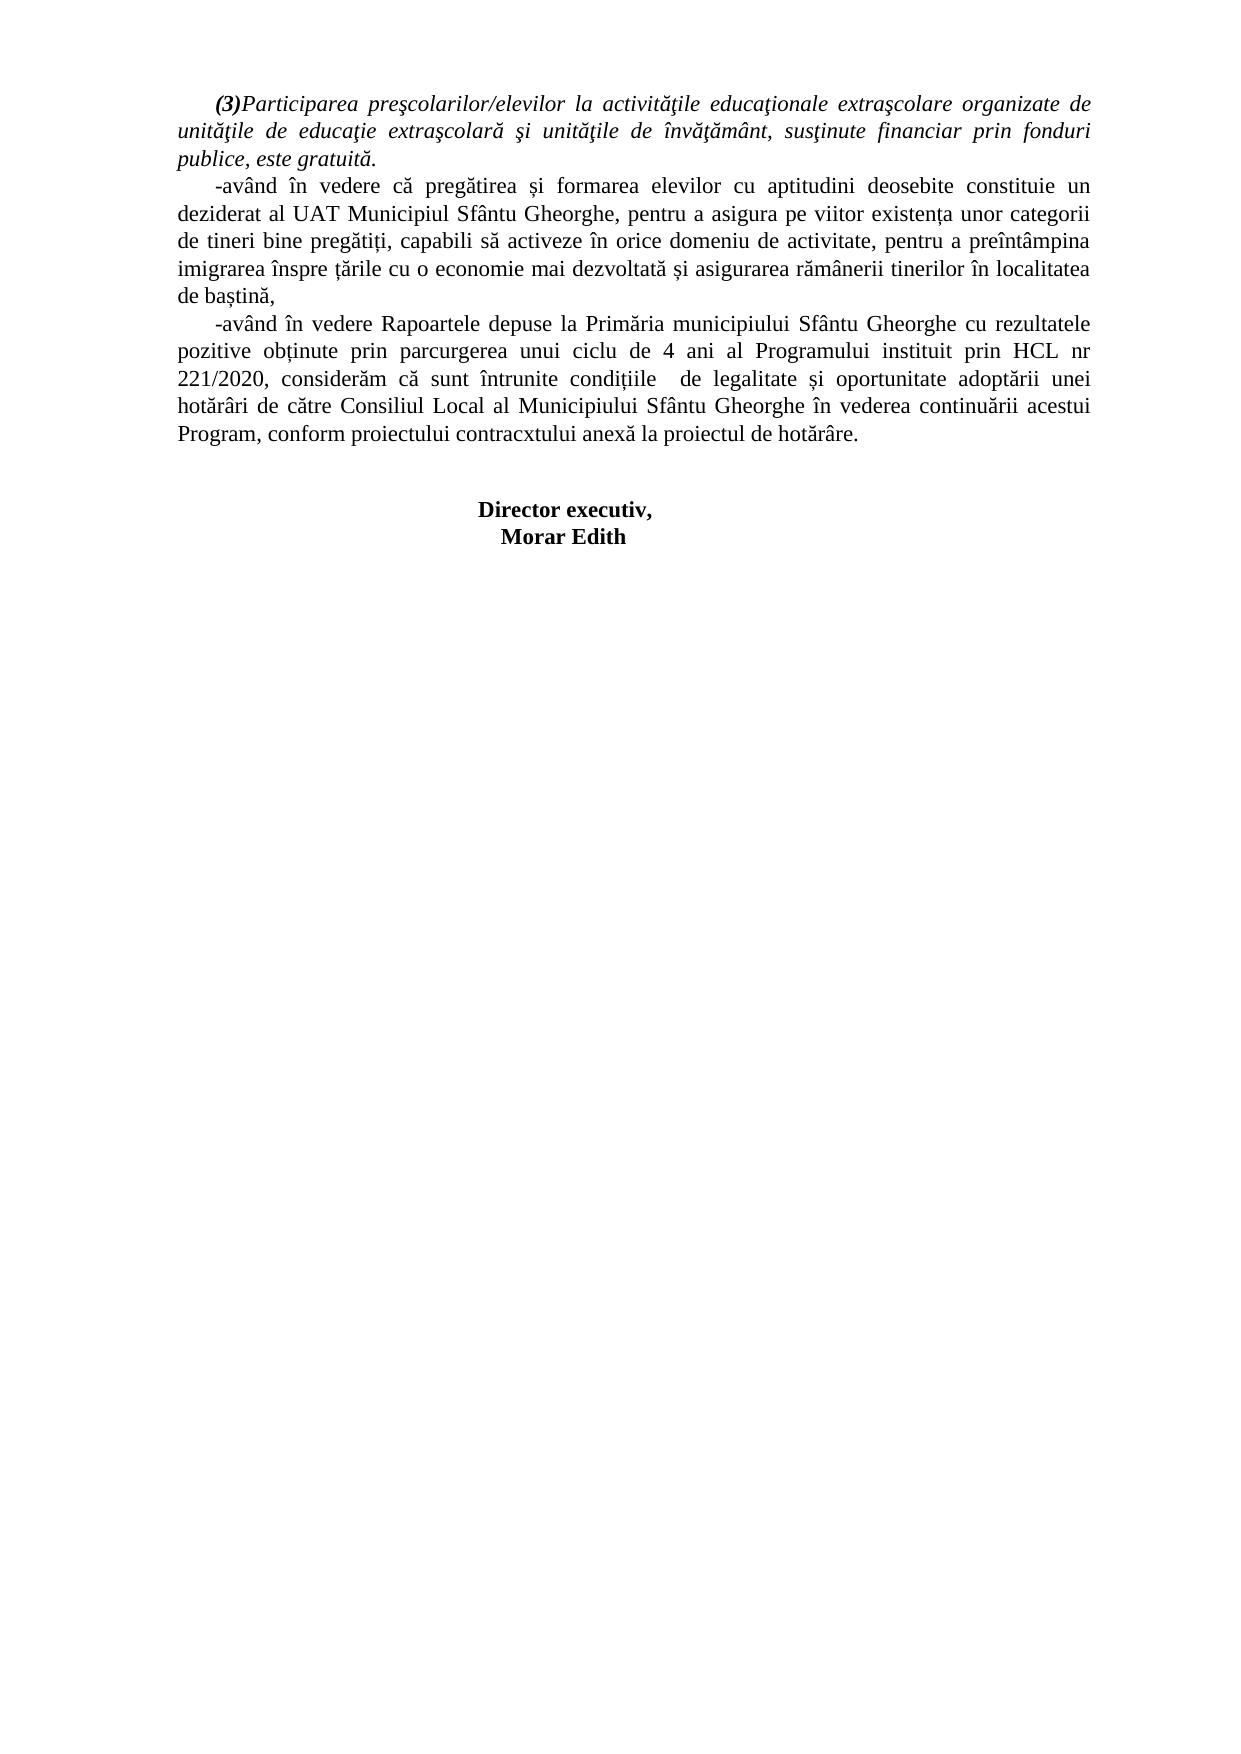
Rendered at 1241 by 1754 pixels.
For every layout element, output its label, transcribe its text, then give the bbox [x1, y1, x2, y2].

text Director executiv, [177, 497, 1092, 523]
text (3)Participarea preşcolarilor/elevilor la activităţile educaţionale extraşcolare organizate de unităţile de educaţie extraşcolară şi unităţile de învăţământ, susţinute financiar prin fonduri publice, este gratuită. [177, 89, 1092, 171]
text -având în vedere că pregătirea și formarea elevilor cu aptitudini deosebite constituie un deziderat al UAT Municipiul Sfântu Gheorghe, pentru a asigura pe viitor existența unor categorii de tineri bine pregătiți, capabili să activeze în orice domeniu de activitate, pentru a preîntâmpina imigrarea înspre țările cu o economie mai dezvoltată și asigurarea rămânerii tinerilor în localitatea de baștină, [177, 171, 1092, 309]
text Morar Edith [177, 523, 1092, 549]
text -având în vedere Rapoartele depuse la Primăria municipiului Sfântu Gheorghe cu rezultatele pozitive obținute prin parcurgerea unui ciclu de 4 ani al Programului instituit prin HCL nr 221/2020, considerăm că sunt întrunite condițiile de legalitate și oportunitate adoptării unei hotărâri de către Consiliul Local al Municipiului Sfântu Gheorghe în vederea continuării acestui Program, conform proiectului contracxtului anexă la proiectul de hotărâre. [177, 309, 1092, 446]
